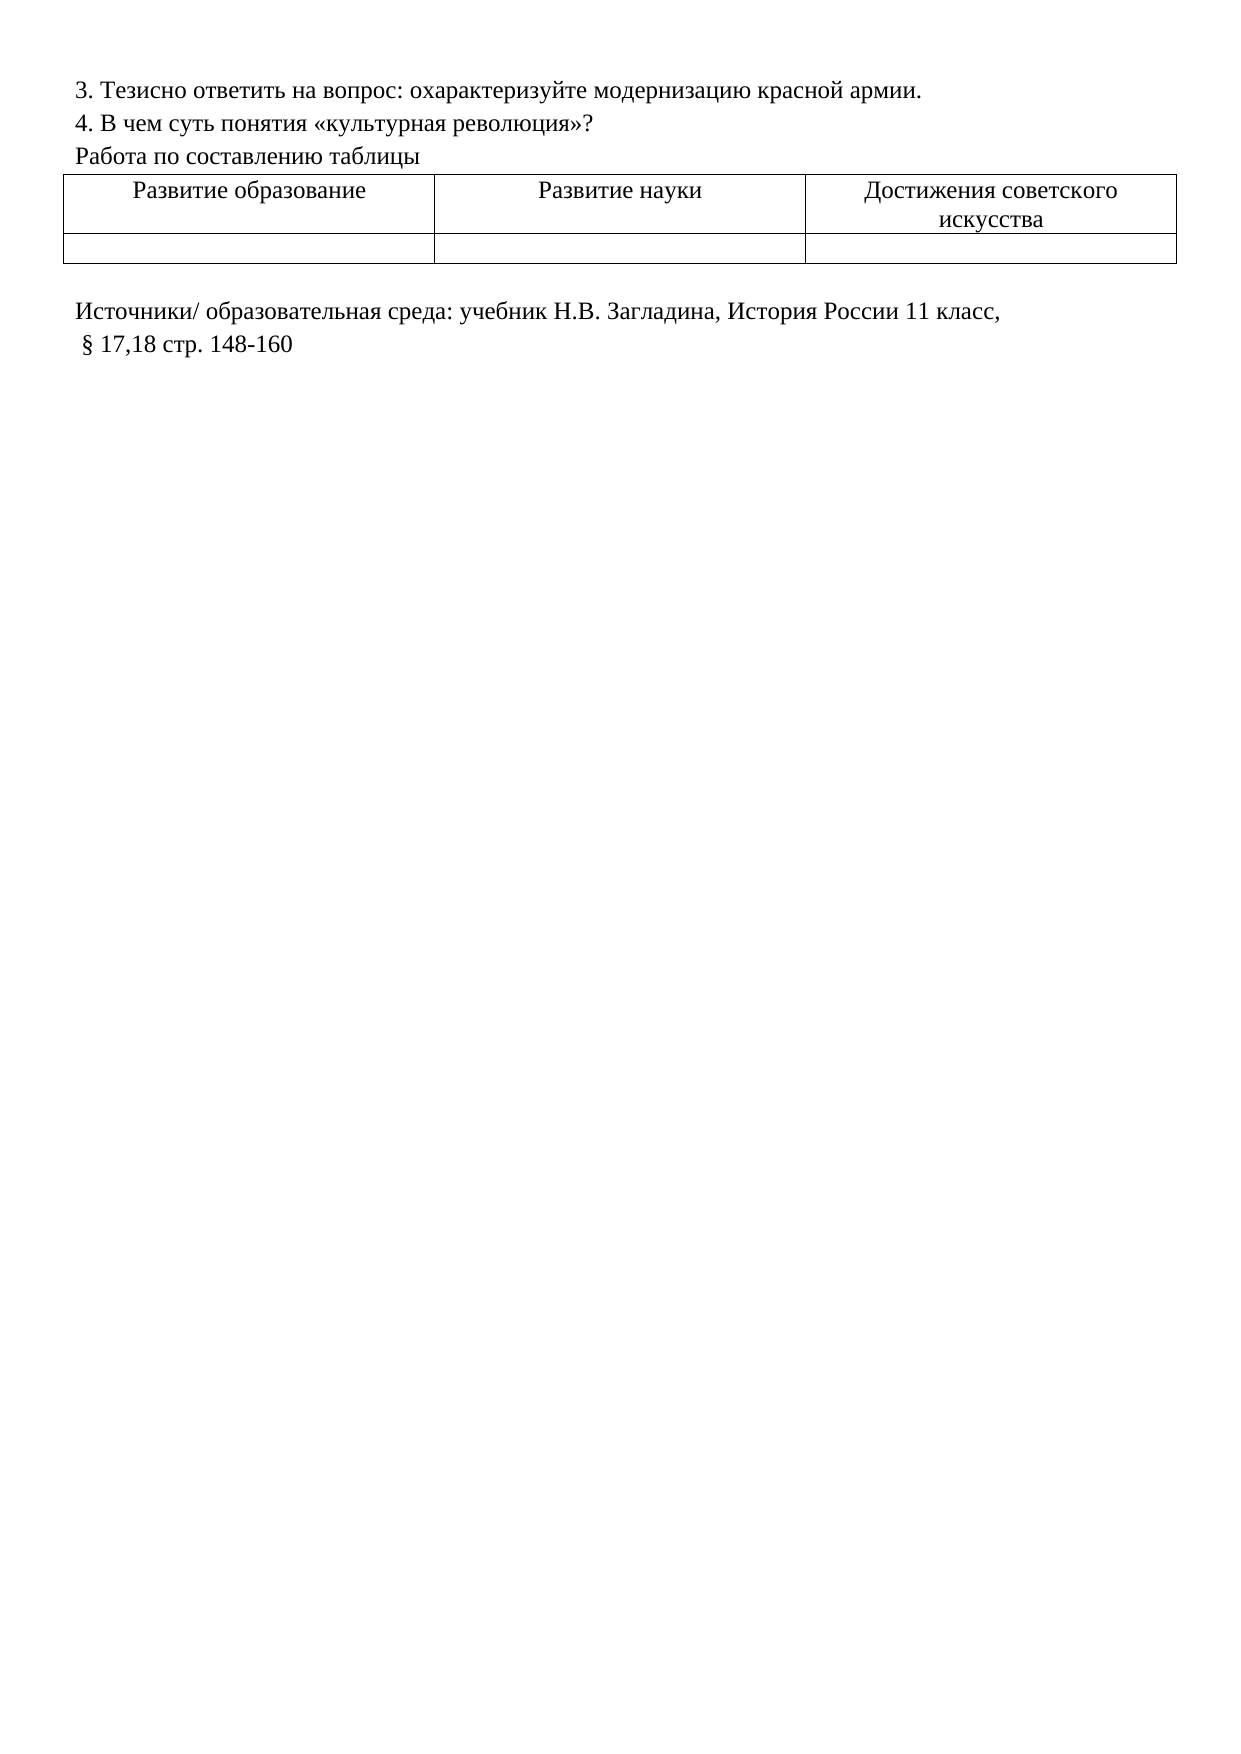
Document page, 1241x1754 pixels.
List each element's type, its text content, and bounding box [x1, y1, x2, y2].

text Работа по составлению таблицы [75, 141, 1165, 170]
table_cell [806, 234, 1176, 262]
table_header Достижения советского искусства [806, 175, 1176, 233]
table_header Развитие науки [435, 175, 805, 233]
table_cell [435, 234, 805, 262]
table_cell [64, 234, 434, 262]
text § 17,18 стр. 148-160 [75, 329, 1165, 358]
text 4. В чем суть понятия «культурная революция»? [75, 108, 1165, 137]
text Источники/ образовательная среда: учебник Н.В. Загладина, История России 11 класс, [75, 296, 1165, 325]
table_header Развитие образование [64, 175, 434, 233]
text 3. Тезисно ответить на вопрос: охарактеризуйте модернизацию красной армии. [75, 75, 1165, 104]
